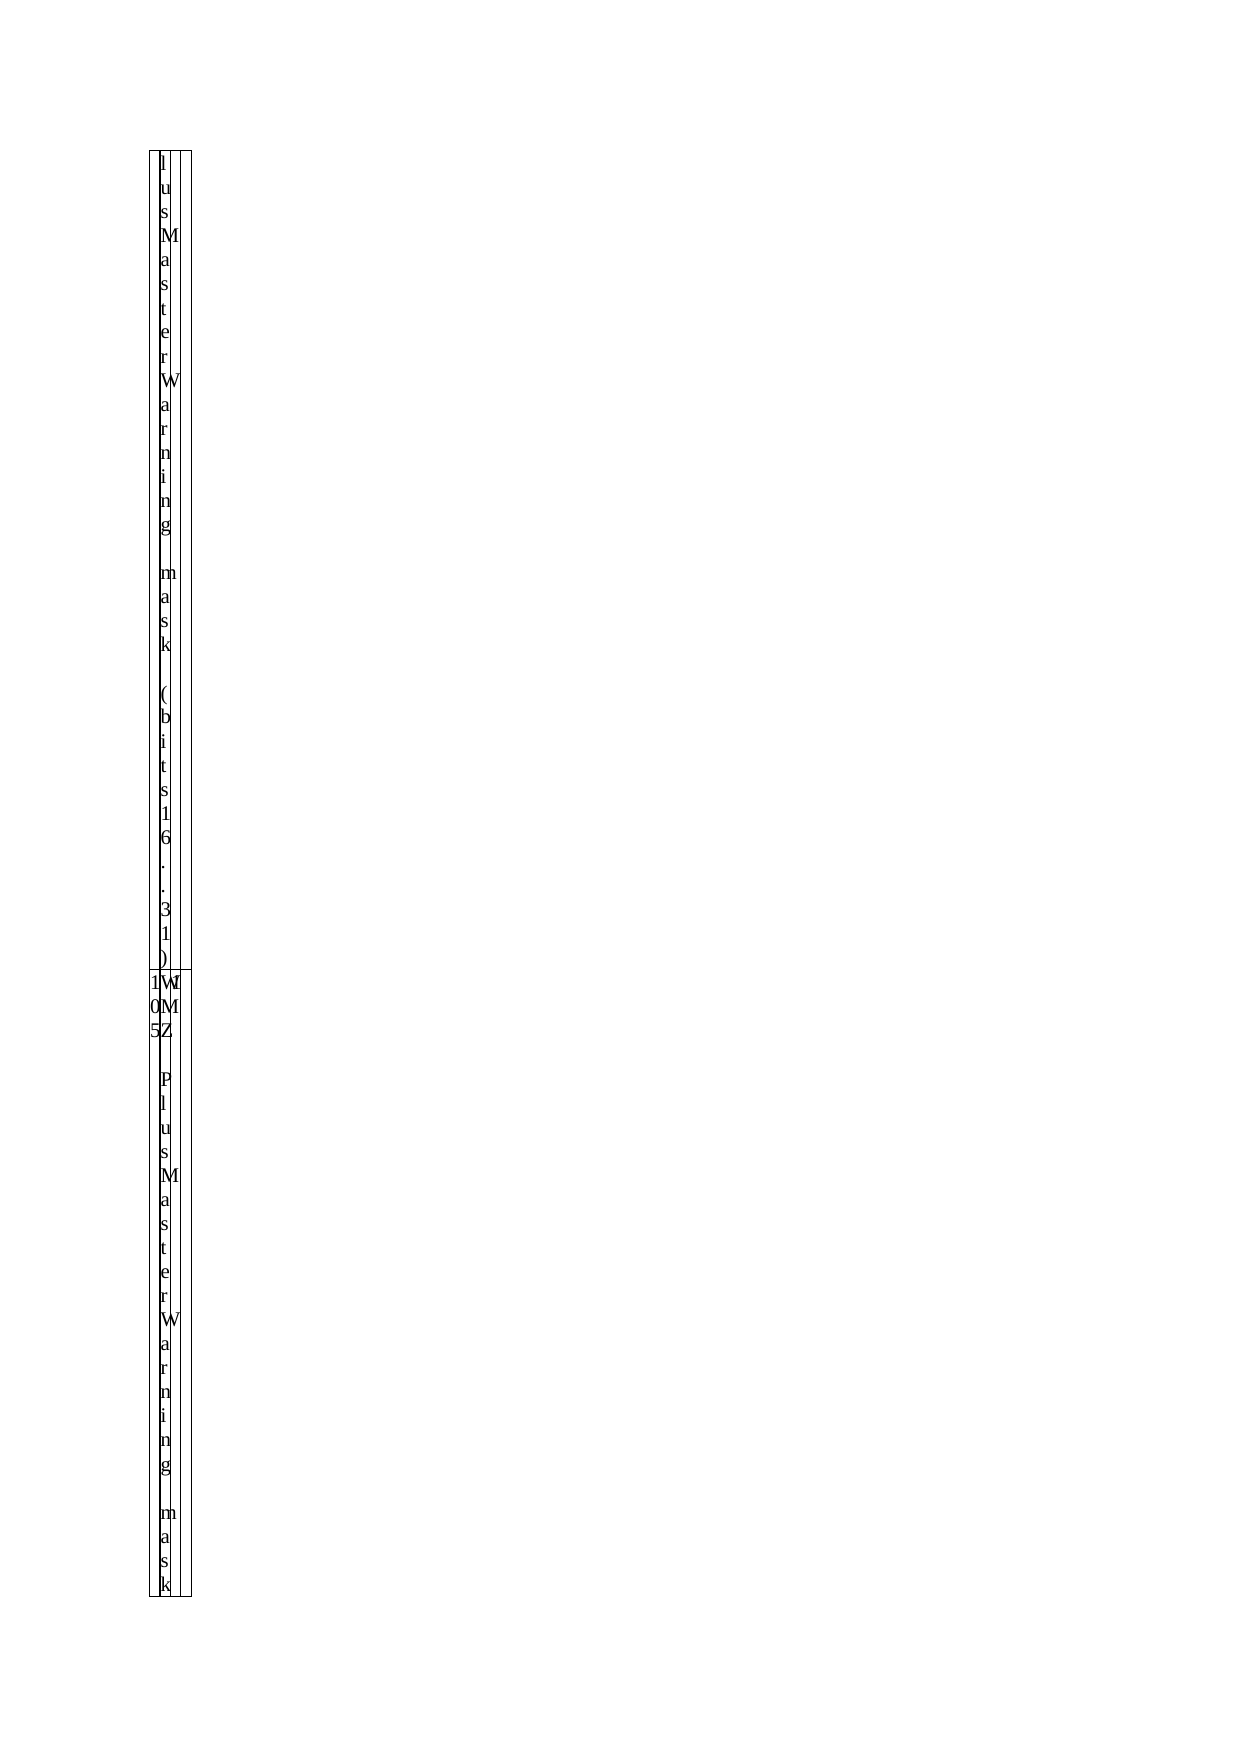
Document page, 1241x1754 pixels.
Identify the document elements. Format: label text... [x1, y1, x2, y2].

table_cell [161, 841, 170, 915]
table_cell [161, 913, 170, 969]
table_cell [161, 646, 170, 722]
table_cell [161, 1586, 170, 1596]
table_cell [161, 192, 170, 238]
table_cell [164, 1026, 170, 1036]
table_cell [181, 970, 191, 1596]
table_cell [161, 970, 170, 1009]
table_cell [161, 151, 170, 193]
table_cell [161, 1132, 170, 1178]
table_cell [161, 1470, 170, 1590]
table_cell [161, 1170, 170, 1470]
table_cell [181, 151, 191, 969]
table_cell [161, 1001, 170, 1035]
